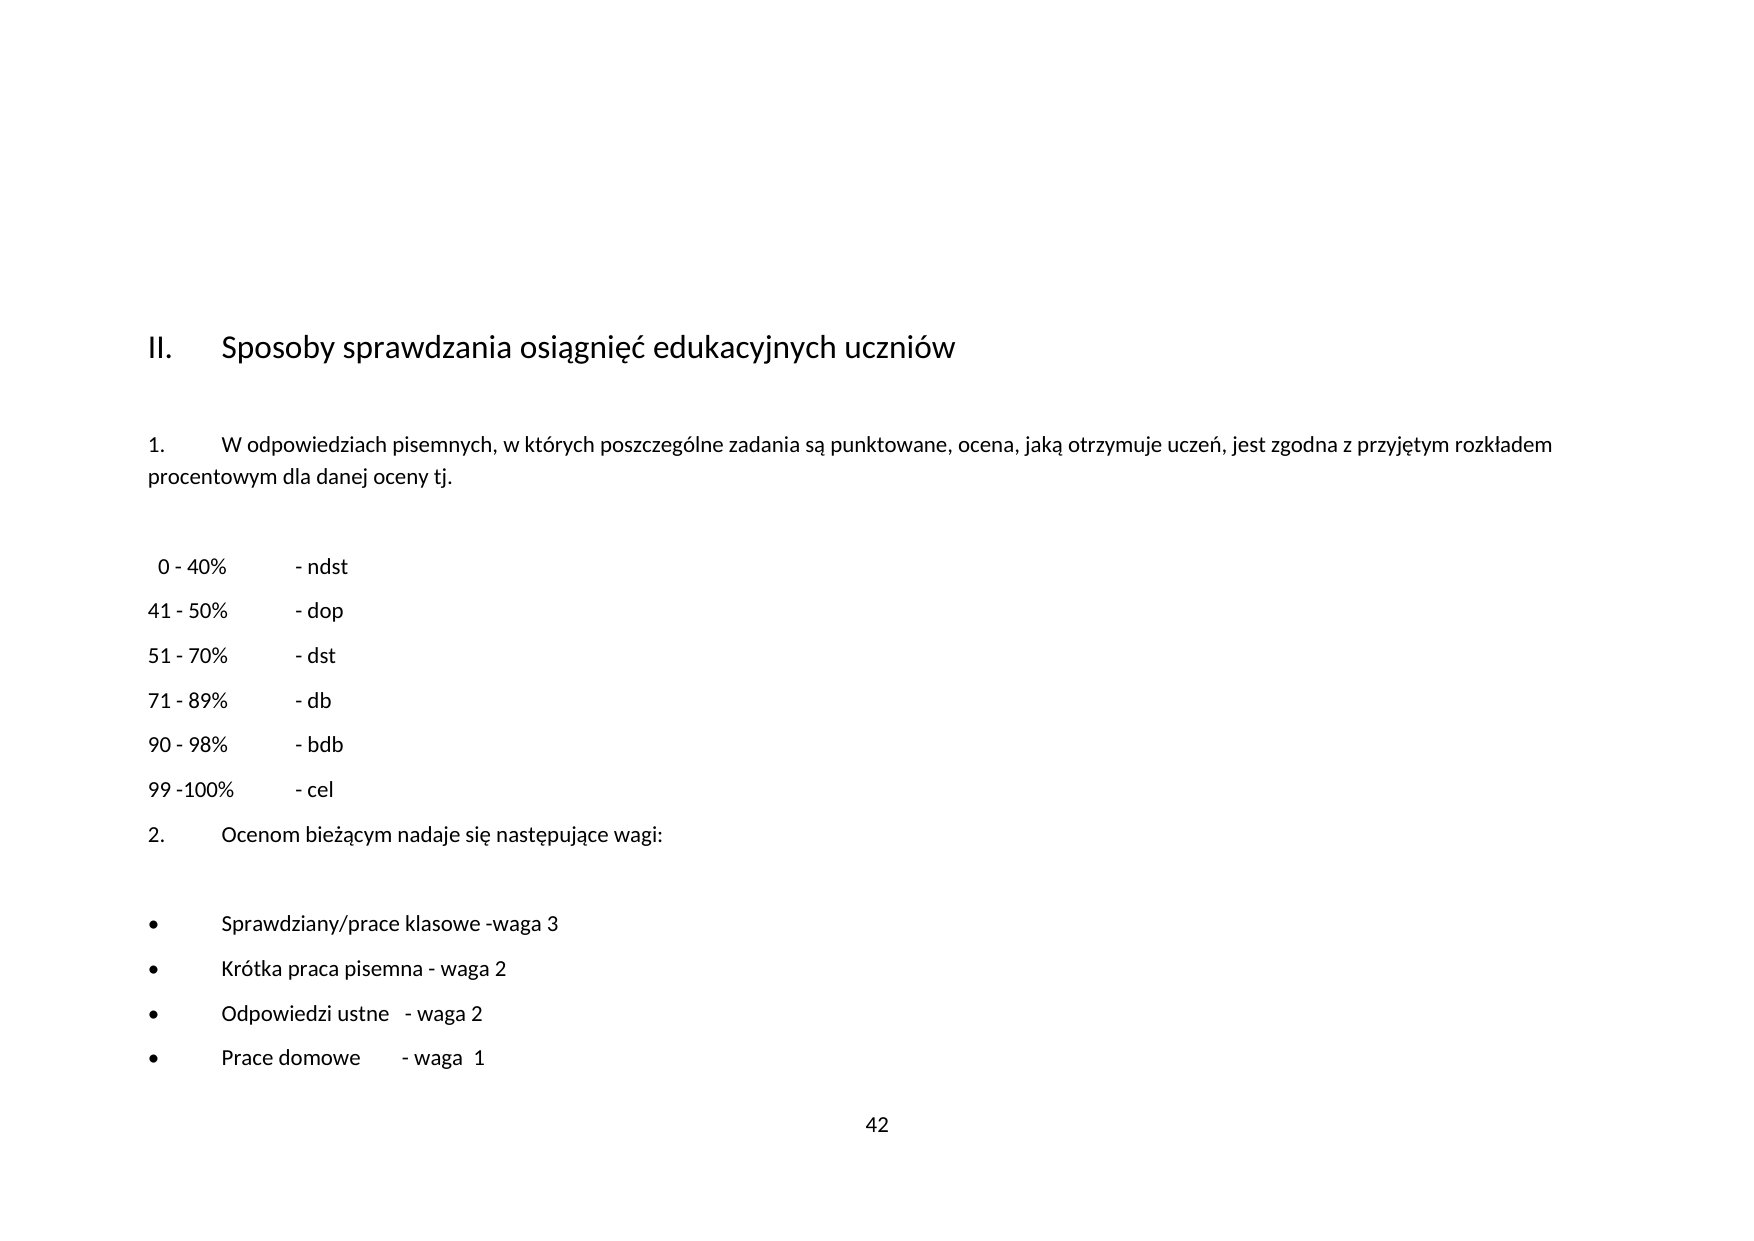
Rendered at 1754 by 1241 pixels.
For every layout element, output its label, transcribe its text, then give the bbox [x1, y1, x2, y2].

text 99 -100% - cel [148, 775, 1606, 803]
text 90 - 98% - bdb [148, 731, 1606, 759]
text 71 - 89% - db [148, 686, 1606, 714]
text 0 - 40% - ndst [148, 552, 1606, 580]
text • Prace domowe - waga 1 [148, 1043, 1606, 1071]
text • Sprawdziany/prace klasowe -waga 3 [148, 909, 1606, 937]
text 2. Ocenom bieżącym nadaje się następujące wagi: [148, 820, 1606, 848]
text • Odpowiedzi ustne - waga 2 [148, 999, 1606, 1027]
text 1. W odpowiedziach pisemnych, w których poszczególne zadania są punktowane, ocena, jaką otrzymuje uczeń, jest zgodna z przyjętym rozkładem procentowym dla danej oceny tj. [148, 430, 1606, 491]
text II. Sposoby sprawdzania osiągnięć edukacyjnych uczniów [148, 326, 1606, 367]
text • Krótka praca pisemna - waga 2 [148, 954, 1606, 982]
text 51 - 70% - dst [148, 641, 1606, 669]
text 41 - 50% - dop [148, 597, 1606, 624]
